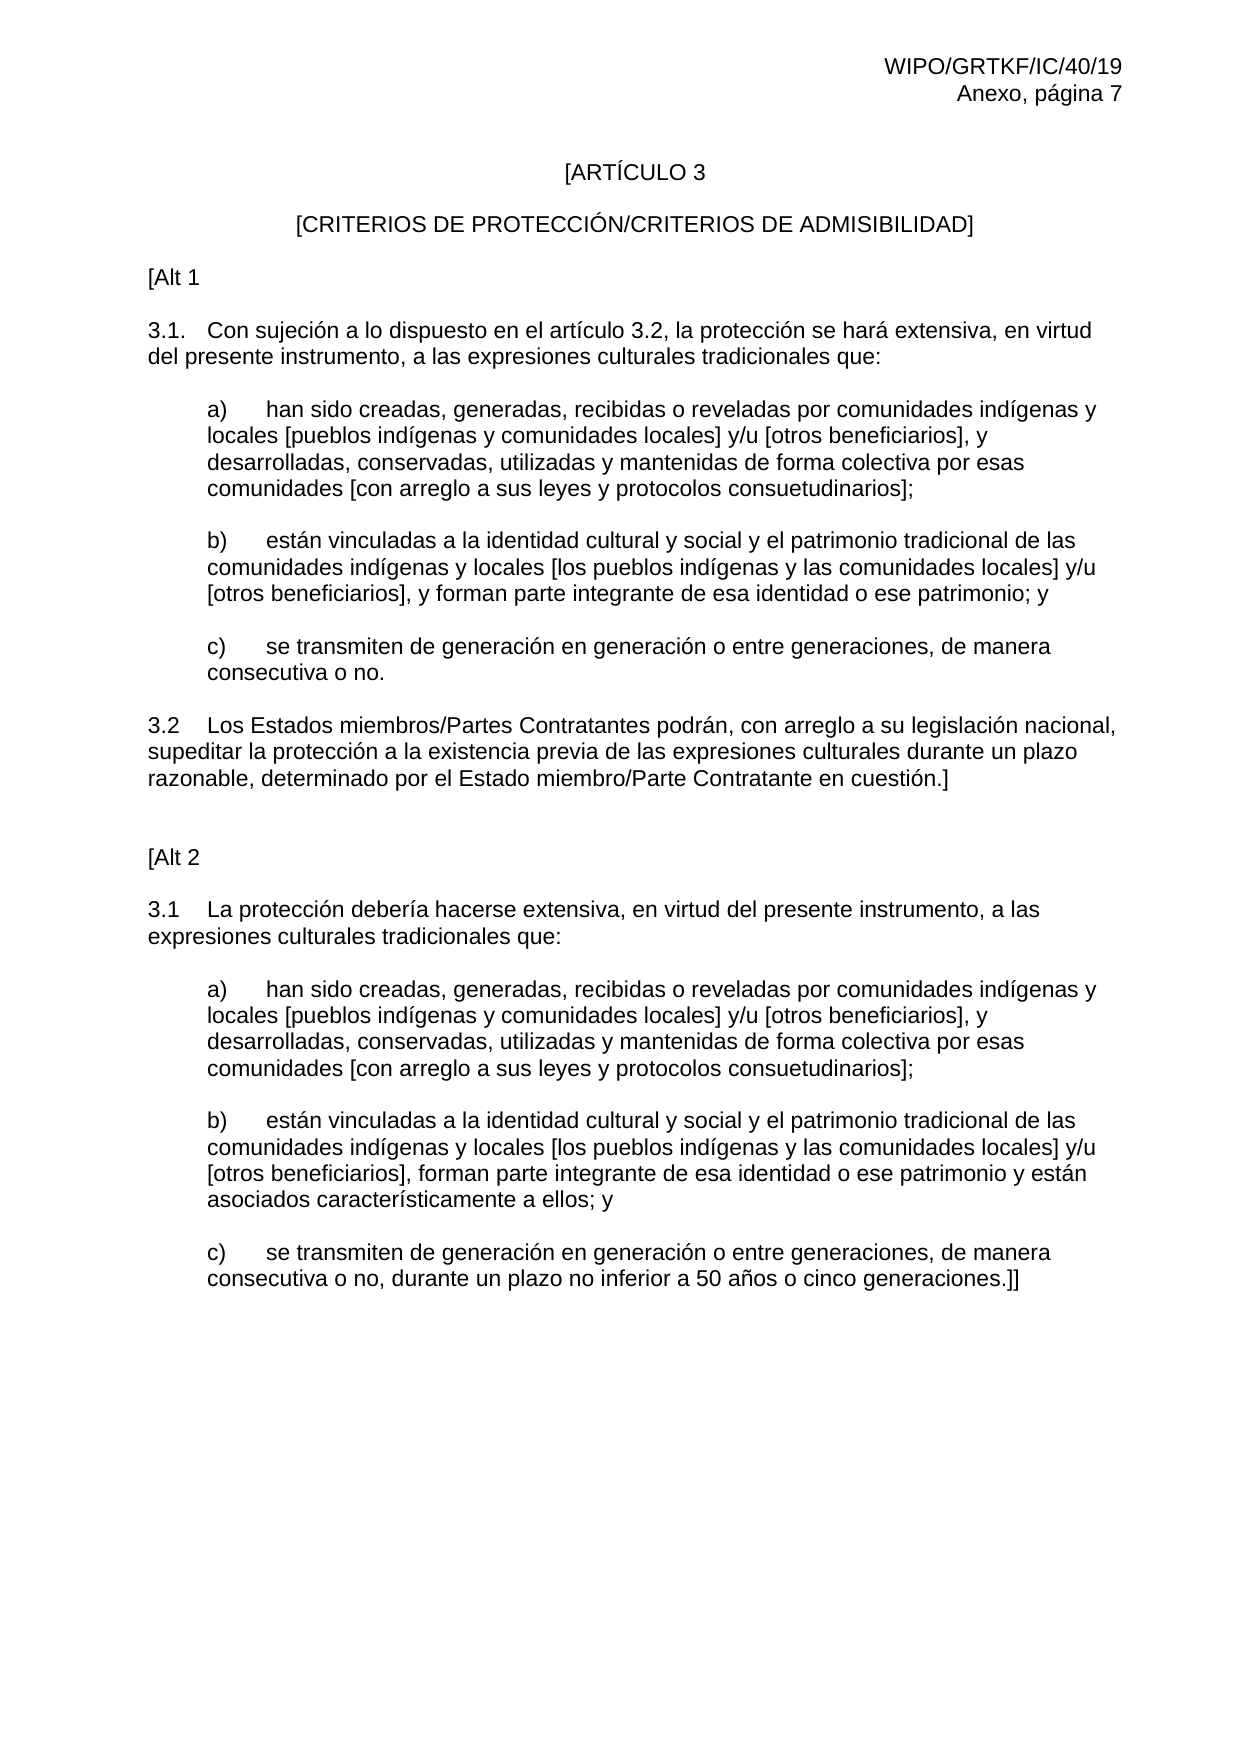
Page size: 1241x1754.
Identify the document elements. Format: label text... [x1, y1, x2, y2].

text [Alt 2 [148, 844, 1122, 870]
text 3.1. Con sujeción a lo dispuesto en el artículo 3.2, la protección se hará extensiva, en virtud del presente instrumento, a las expresiones culturales tradicionales que: [148, 317, 1122, 369]
list están vinculadas a la identidad cultural y social y el patrimonio tradicional de las comunidades indígenas y locales [los pueblos indígenas y las comunidades locales] y/u [otros beneficiarios], y forman parte integrante de esa identidad o ese patrimonio; y [207, 527, 1122, 607]
text 3.2 Los Estados miembros/Partes Contratantes podrán, con arreglo a su legislación nacional, supeditar la protección a la existencia previa de las expresiones culturales durante un plazo razonable, determinado por el Estado miembro/Parte Contratante en cuestión.] [148, 712, 1122, 791]
list han sido creadas, generadas, recibidas o reveladas por comunidades indígenas y locales [pueblos indígenas y comunidades locales] y/u [otros beneficiarios], y desarrolladas, conservadas, utilizadas y mantenidas de forma colectiva por esas comunidades [con arreglo a sus leyes y protocolos consuetudinarios]; [207, 396, 1122, 501]
list se transmiten de generación en generación o entre generaciones, de manera consecutiva o no. [207, 633, 1122, 686]
text 3.1 La protección debería hacerse extensiva, en virtud del presente instrumento, a las expresiones culturales tradicionales que: [148, 896, 1122, 949]
text [CRITERIOS DE PROTECCIÓN/CRITERIOS DE ADMISIBILIDAD] [148, 211, 1122, 238]
text [Alt 1 [148, 264, 1122, 290]
list se transmiten de generación en generación o entre generaciones, de manera consecutiva o no, durante un plazo no inferior a 50 años o cinco generaciones.]] [207, 1239, 1122, 1292]
list han sido creadas, generadas, recibidas o reveladas por comunidades indígenas y locales [pueblos indígenas y comunidades locales] y/u [otros beneficiarios], y desarrolladas, conservadas, utilizadas y mantenidas de forma colectiva por esas comunidades [con arreglo a sus leyes y protocolos consuetudinarios]; [207, 976, 1122, 1081]
list están vinculadas a la identidad cultural y social y el patrimonio tradicional de las comunidades indígenas y locales [los pueblos indígenas y las comunidades locales] y/u [otros beneficiarios], forman parte integrante de esa identidad o ese patrimonio y están asociados característicamente a ellos; y [207, 1107, 1122, 1213]
text [ARTÍCULO 3 [148, 158, 1122, 185]
